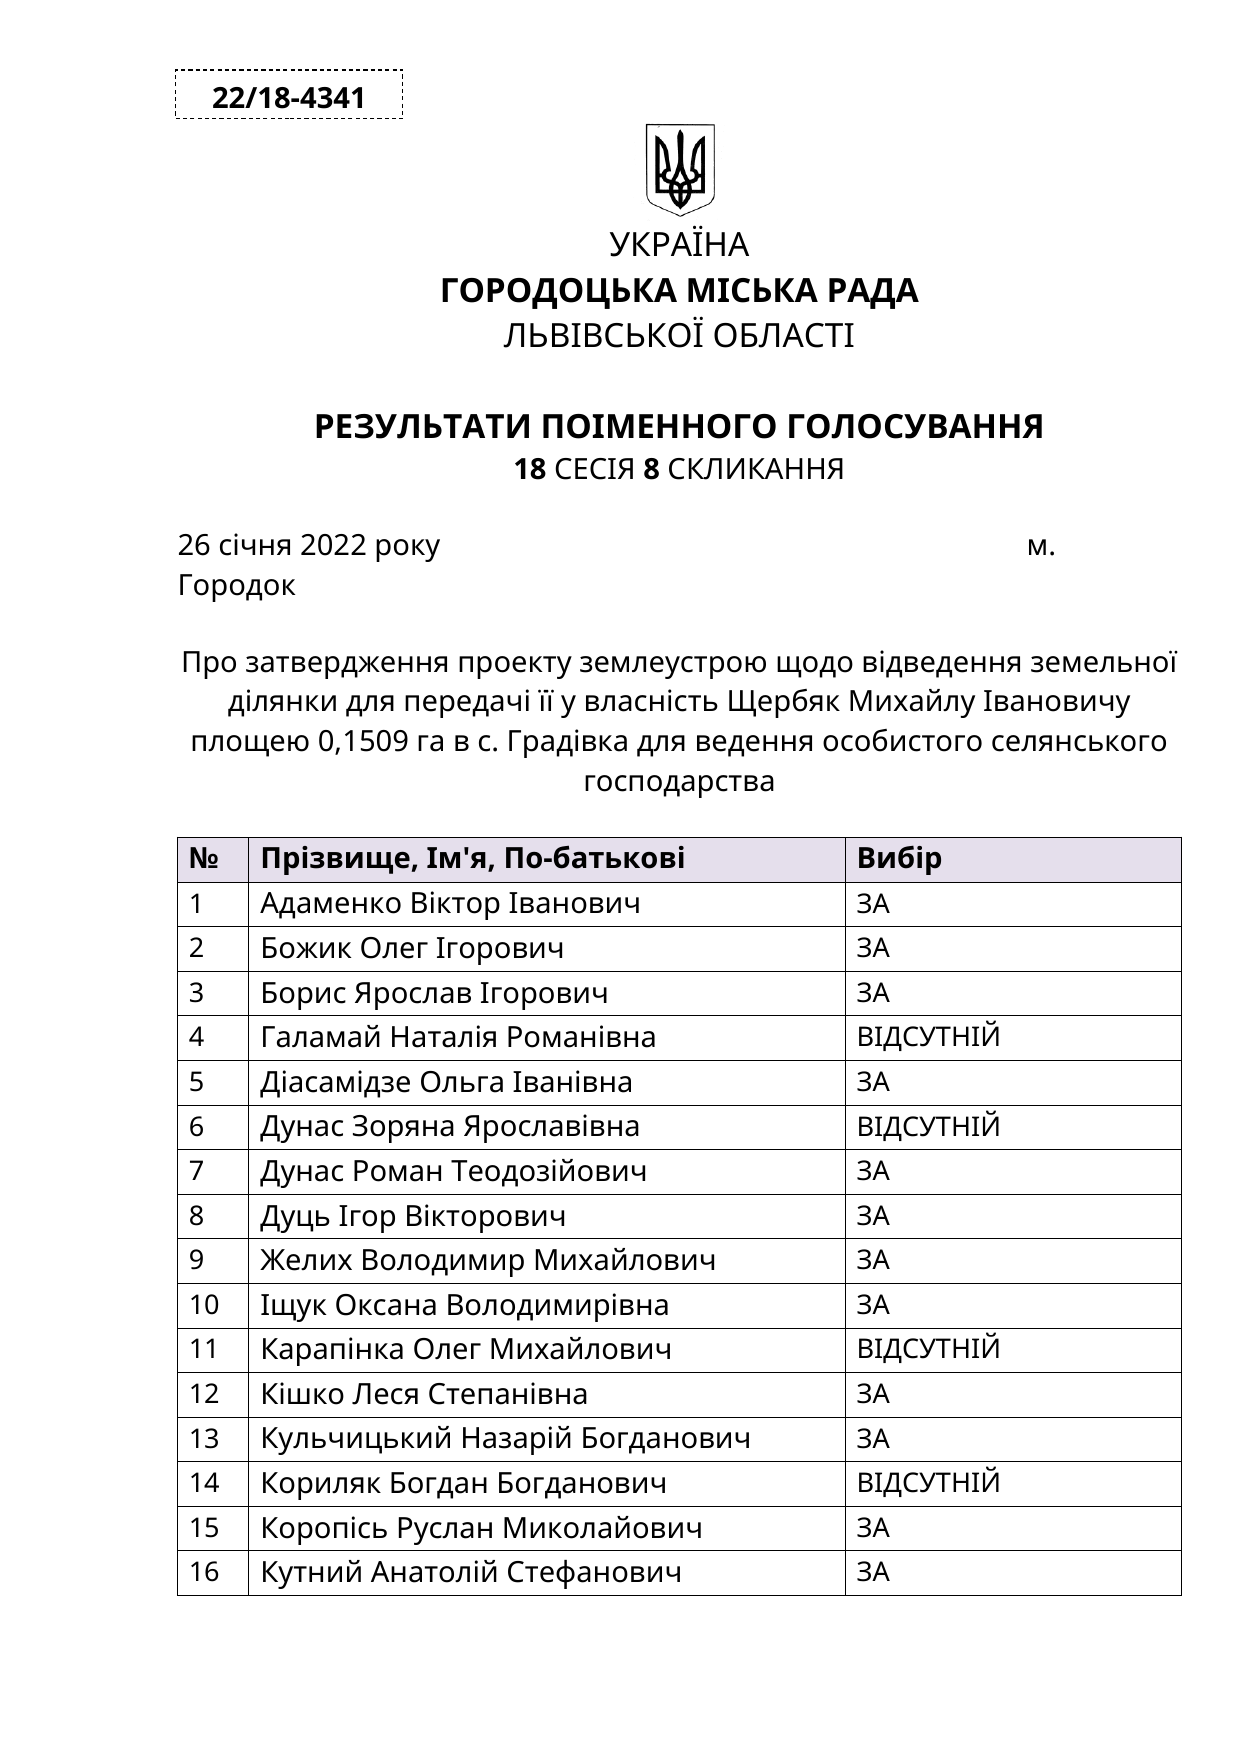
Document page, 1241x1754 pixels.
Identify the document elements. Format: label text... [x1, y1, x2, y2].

table_cell 13 [178, 1418, 248, 1461]
table_cell 15 [178, 1507, 248, 1550]
table_cell 8 [178, 1195, 248, 1238]
table_cell ВІДСУТНІЙ [846, 1016, 1181, 1060]
table_cell ЗА [846, 1239, 1181, 1283]
table_header Вибір [846, 838, 1181, 882]
table_cell ЗА [846, 1373, 1181, 1417]
table_cell ЗА [846, 1284, 1181, 1327]
table_cell 1 [178, 883, 248, 926]
table_cell ЗА [846, 1551, 1181, 1595]
table_cell Дуць Ігор Вікторович [249, 1195, 845, 1238]
text Про затвердження проекту землеустрою щодо відведення земельної ділянки для передачі її у власність Щербяк Михайлу Івановичу площею 0,1509 га в с. Градівка для ведення особистого селянського господарства [177, 641, 1181, 800]
text ЛЬВІВСЬКОЇ ОБЛАСТІ [177, 312, 1181, 357]
table_cell ЗА [846, 1150, 1181, 1194]
picture [633, 118, 726, 221]
table_cell 7 [178, 1150, 248, 1194]
table_cell Іщук Оксана Володимирівна [249, 1284, 845, 1327]
table_cell ЗА [846, 927, 1181, 971]
table_cell Кульчицький Назарій Богданович [249, 1418, 845, 1461]
table_cell ЗА [846, 1195, 1181, 1238]
table_cell ВІДСУТНІЙ [846, 1106, 1181, 1149]
table_cell 12 [178, 1373, 248, 1417]
table_cell Борис Ярослав Ігорович [249, 972, 845, 1015]
table_cell ЗА [846, 1418, 1181, 1461]
table_cell 4 [178, 1016, 248, 1060]
table_cell 5 [178, 1061, 248, 1104]
table_cell Кішко Леся Степанівна [249, 1373, 845, 1417]
table_cell 10 [178, 1284, 248, 1327]
table_cell Кориляк Богдан Богданович [249, 1462, 845, 1506]
table_cell ВІДСУТНІЙ [846, 1462, 1181, 1506]
table_cell Дунас Роман Теодозійович [249, 1150, 845, 1194]
table_cell 9 [178, 1239, 248, 1283]
table_cell Желих Володимир Михайлович [249, 1239, 845, 1283]
table_cell 6 [178, 1106, 248, 1149]
table_cell Адаменко Віктор Іванович [249, 883, 845, 926]
table_cell 3 [178, 972, 248, 1015]
table_header Прізвище, Ім'я, По-батькові [249, 838, 845, 882]
text ГОРОДОЦЬКА МІСЬКА РАДА [177, 266, 1181, 312]
table_cell ЗА [846, 1061, 1181, 1104]
table_cell 2 [178, 927, 248, 971]
table_cell ВІДСУТНІЙ [846, 1329, 1181, 1372]
table_cell Галамай Наталія Романівна [249, 1016, 845, 1060]
table_cell Діасамідзе Ольга Іванівна [249, 1061, 845, 1104]
table_cell Коропісь Руслан Миколайович [249, 1507, 845, 1550]
table_cell Кутний Анатолій Стефанович [249, 1551, 845, 1595]
table_cell Дунас Зоряна Ярославівна [249, 1106, 845, 1149]
table_cell ЗА [846, 883, 1181, 926]
text РЕЗУЛЬТАТИ ПОІМЕННОГО ГОЛОСУВАННЯ [177, 403, 1181, 448]
table_cell Божик Олег Ігорович [249, 927, 845, 971]
table_cell 11 [178, 1329, 248, 1372]
table_header № [178, 838, 248, 882]
table_cell ЗА [846, 1507, 1181, 1550]
text 26 січня 2022 року м. Городок [177, 525, 1181, 604]
text 18 СЕСІЯ 8 СКЛИКАННЯ [177, 448, 1181, 488]
table_cell Карапінка Олег Михайлович [249, 1329, 845, 1372]
table_cell 16 [178, 1551, 248, 1595]
text УКРАЇНА [177, 221, 1181, 266]
table_cell 14 [178, 1462, 248, 1506]
table_cell ЗА [846, 972, 1181, 1015]
